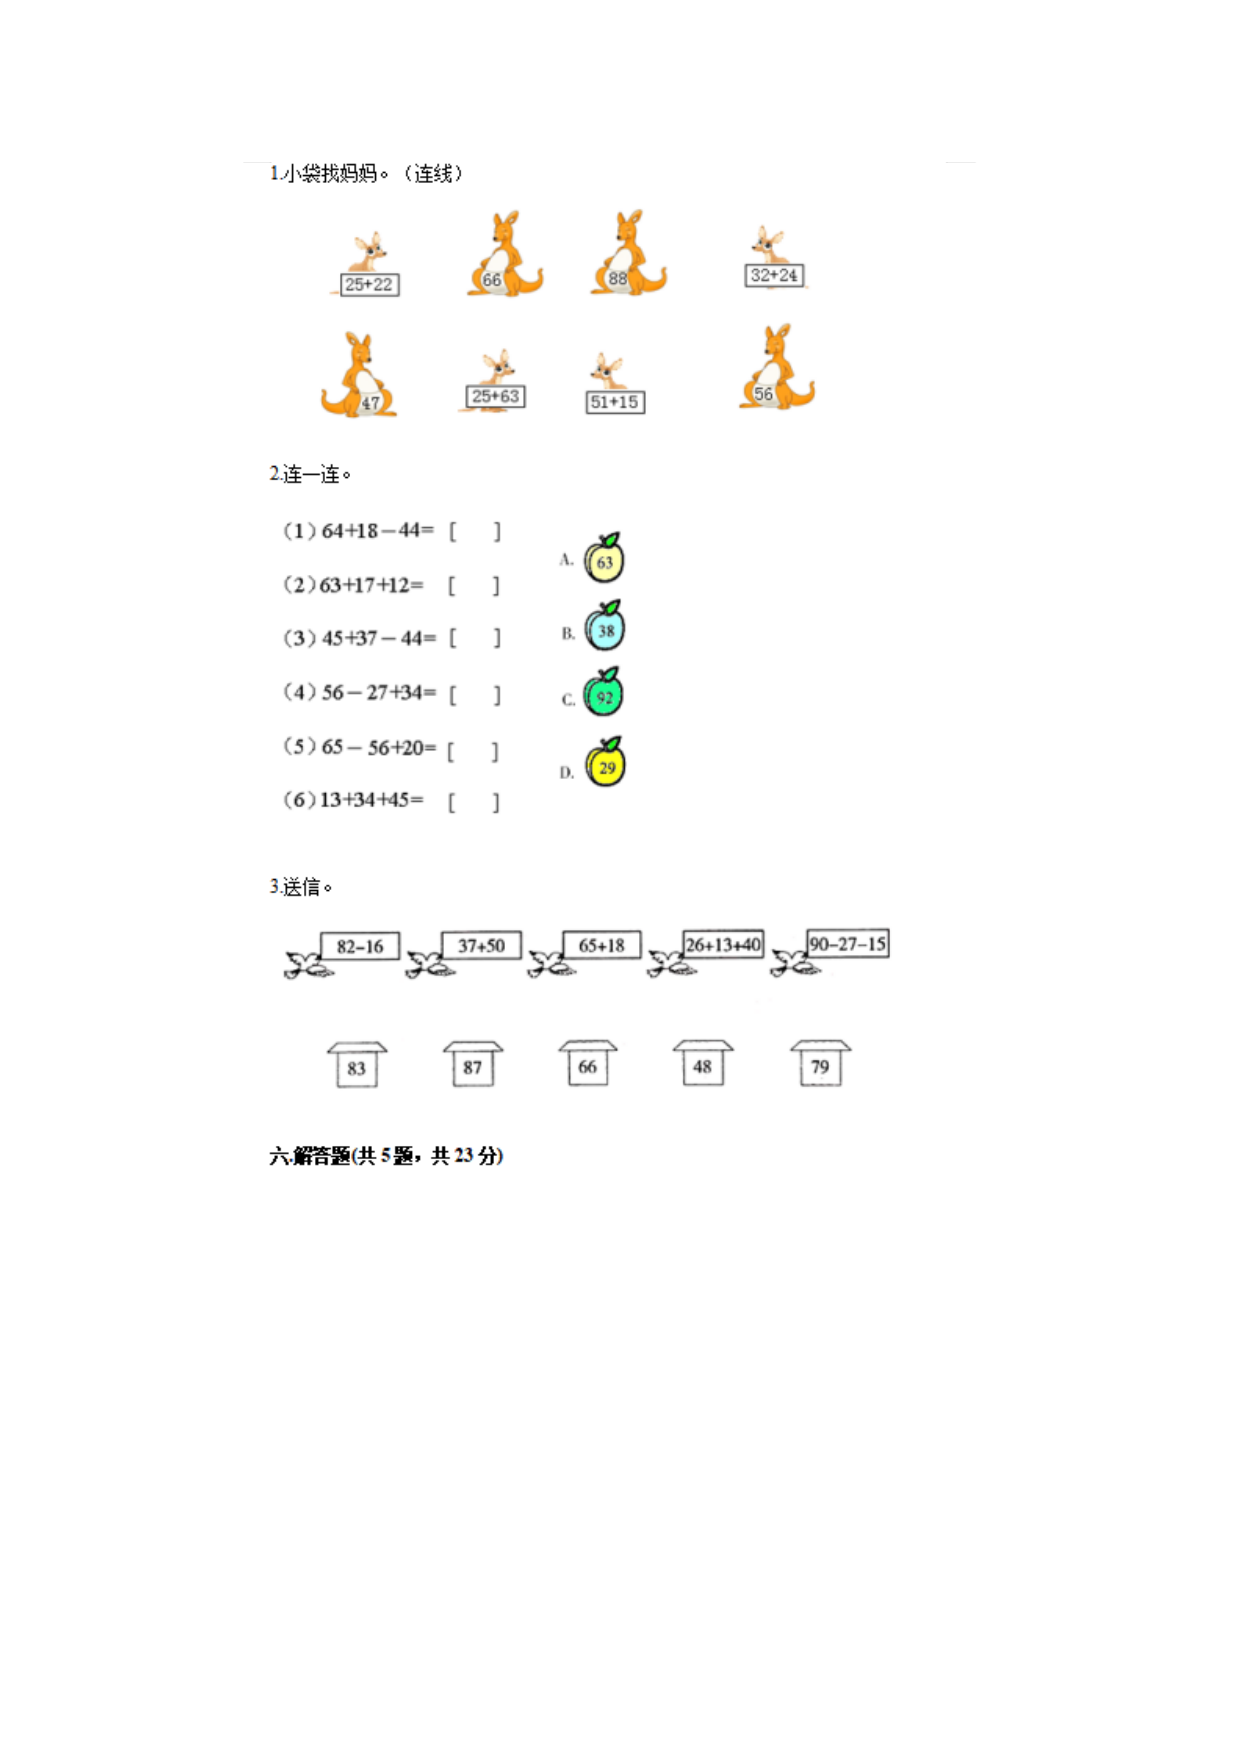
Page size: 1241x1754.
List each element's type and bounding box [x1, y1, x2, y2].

picture [242, 162, 998, 1170]
